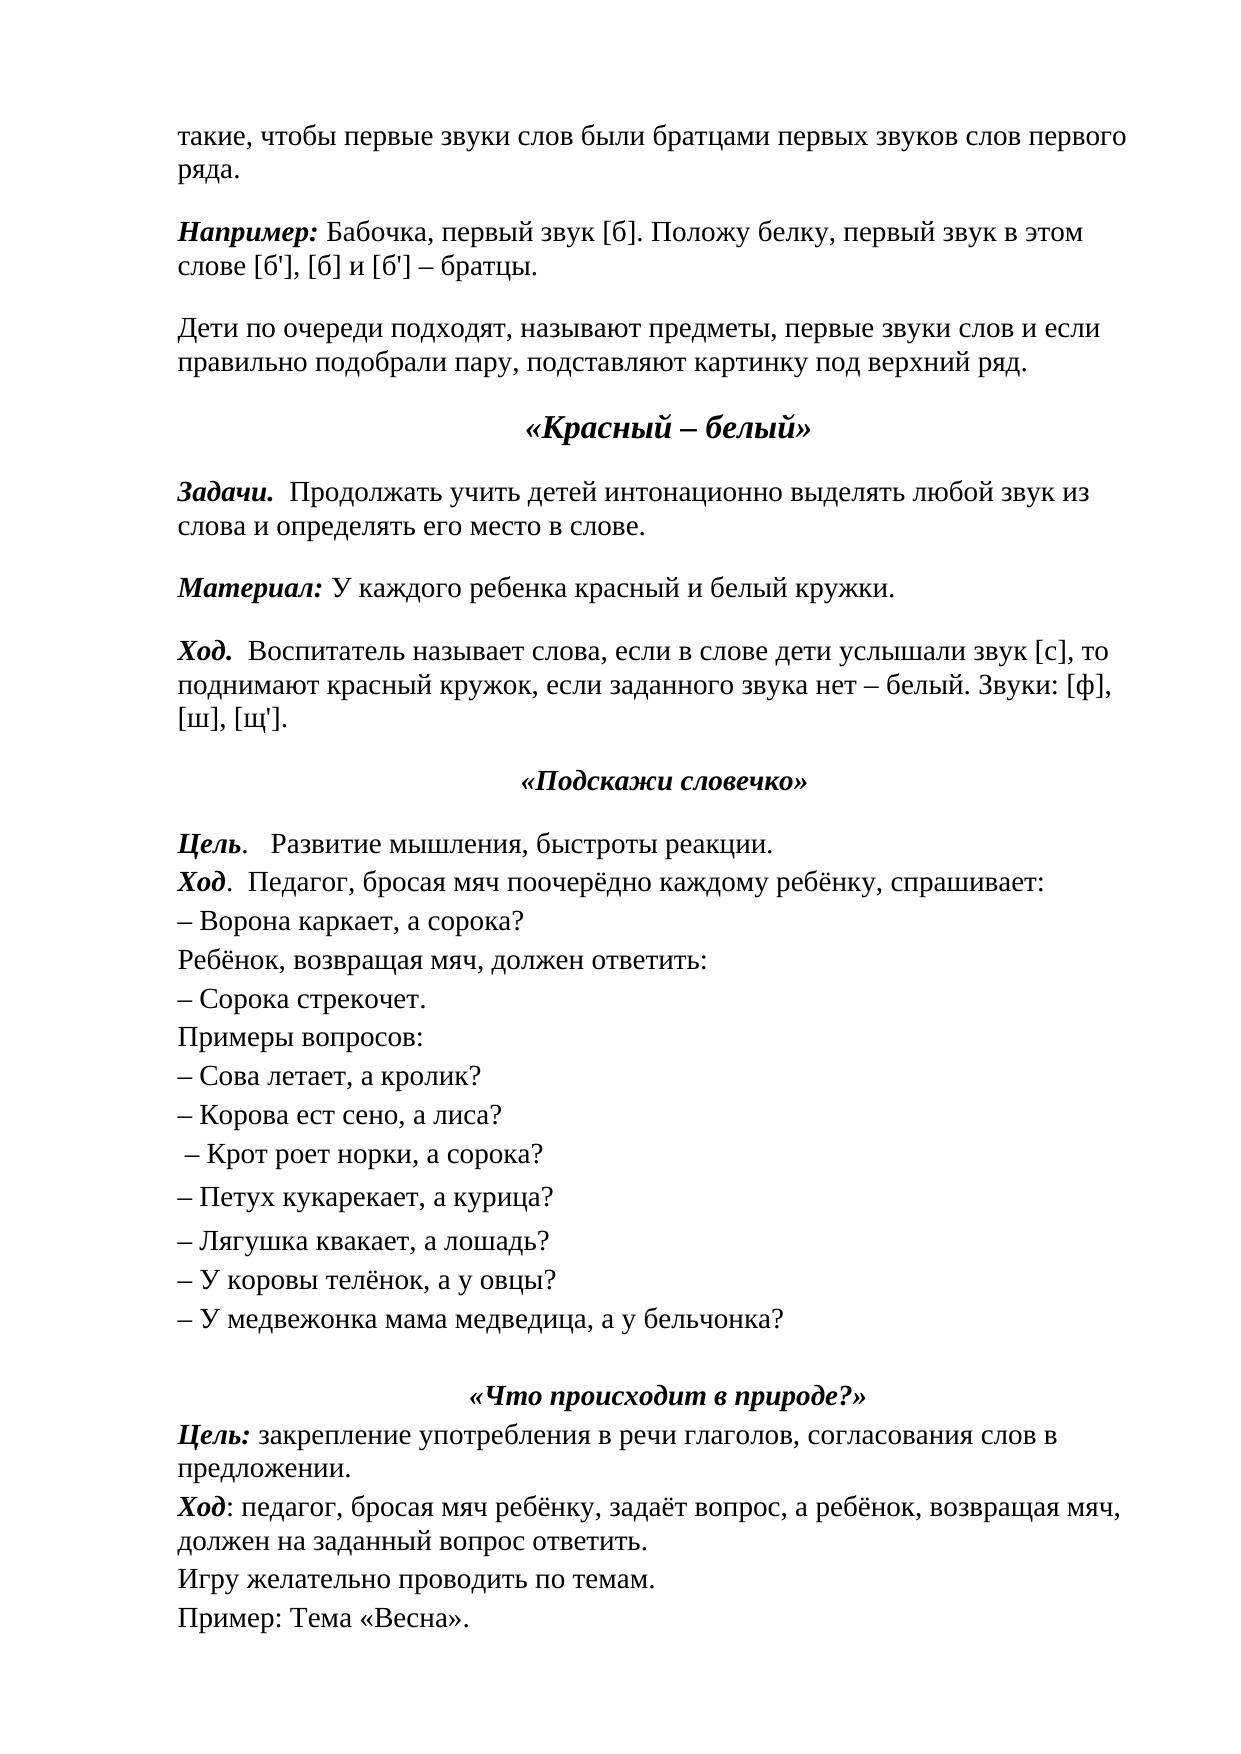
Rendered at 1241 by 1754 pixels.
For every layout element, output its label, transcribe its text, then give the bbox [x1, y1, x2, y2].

text Ребёнок, возвращая мяч, должен ответить: [177, 942, 1152, 976]
text «Красный – белый» [177, 407, 1152, 445]
text Цель: закрепление употребления в речи глаголов, согласования слов в предложении. [177, 1417, 1152, 1484]
text Материал: У каждого ребенка красный и белый кружки. [177, 571, 1152, 604]
text Цель. Развитие мышления, быстроты реакции. [177, 826, 1152, 859]
text Дети по очереди подходят, называют предметы, первые звуки слов и если правильно подобрали пару, подставляют картинку под верхний ряд. [177, 311, 1152, 378]
text – У медвежонка мама медведица, а у бельчонка? [177, 1301, 1152, 1334]
text – Крот роет норки, а сорока? [177, 1136, 1152, 1169]
text – Сорока стрекочет. [177, 981, 1152, 1014]
text Ход. Воспитатель называет слова, если в слове дети услышали звук [с], то поднимают красный кружок, если заданного звука нет – белый. Звуки: [ф], [ш], [щ']. [177, 633, 1152, 734]
text Примеры вопросов: [177, 1019, 1152, 1053]
text – Ворона каркает, а сорока? [177, 903, 1152, 937]
text Например: Бабочка, первый звук [б]. Положу белку, первый звук в этом слове [б'], [б] и [б'] – братцы. [177, 214, 1152, 281]
text Ход. Педагог, бросая мяч поочерёдно каждому ребёнку, спрашивает: [177, 864, 1152, 898]
text Пример: Тема «Весна». [177, 1600, 1152, 1634]
text – Петух кукарекает, а курица? [177, 1179, 1152, 1213]
text – Лягушка квакает, а лошадь? [177, 1223, 1152, 1257]
text – Корова ест сено, а лиса? [177, 1097, 1152, 1131]
text «Что происходит в природе?» [177, 1378, 1152, 1412]
text – Сова летает, а кролик? [177, 1058, 1152, 1092]
text Игру желательно проводить по темам. [177, 1562, 1152, 1595]
text Ход: педагог, бросая мяч ребёнку, задаёт вопрос, а ребёнок, возвращая мяч, должен на заданный вопрос ответить. [177, 1489, 1152, 1556]
text – У коровы телёнок, а у овцы? [177, 1262, 1152, 1296]
text Задачи. Продолжать учить детей интонационно выделять любой звук из слова и определять его место в слове. [177, 474, 1152, 541]
text «Подскажи словечко» [177, 763, 1152, 797]
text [177, 118, 1152, 185]
